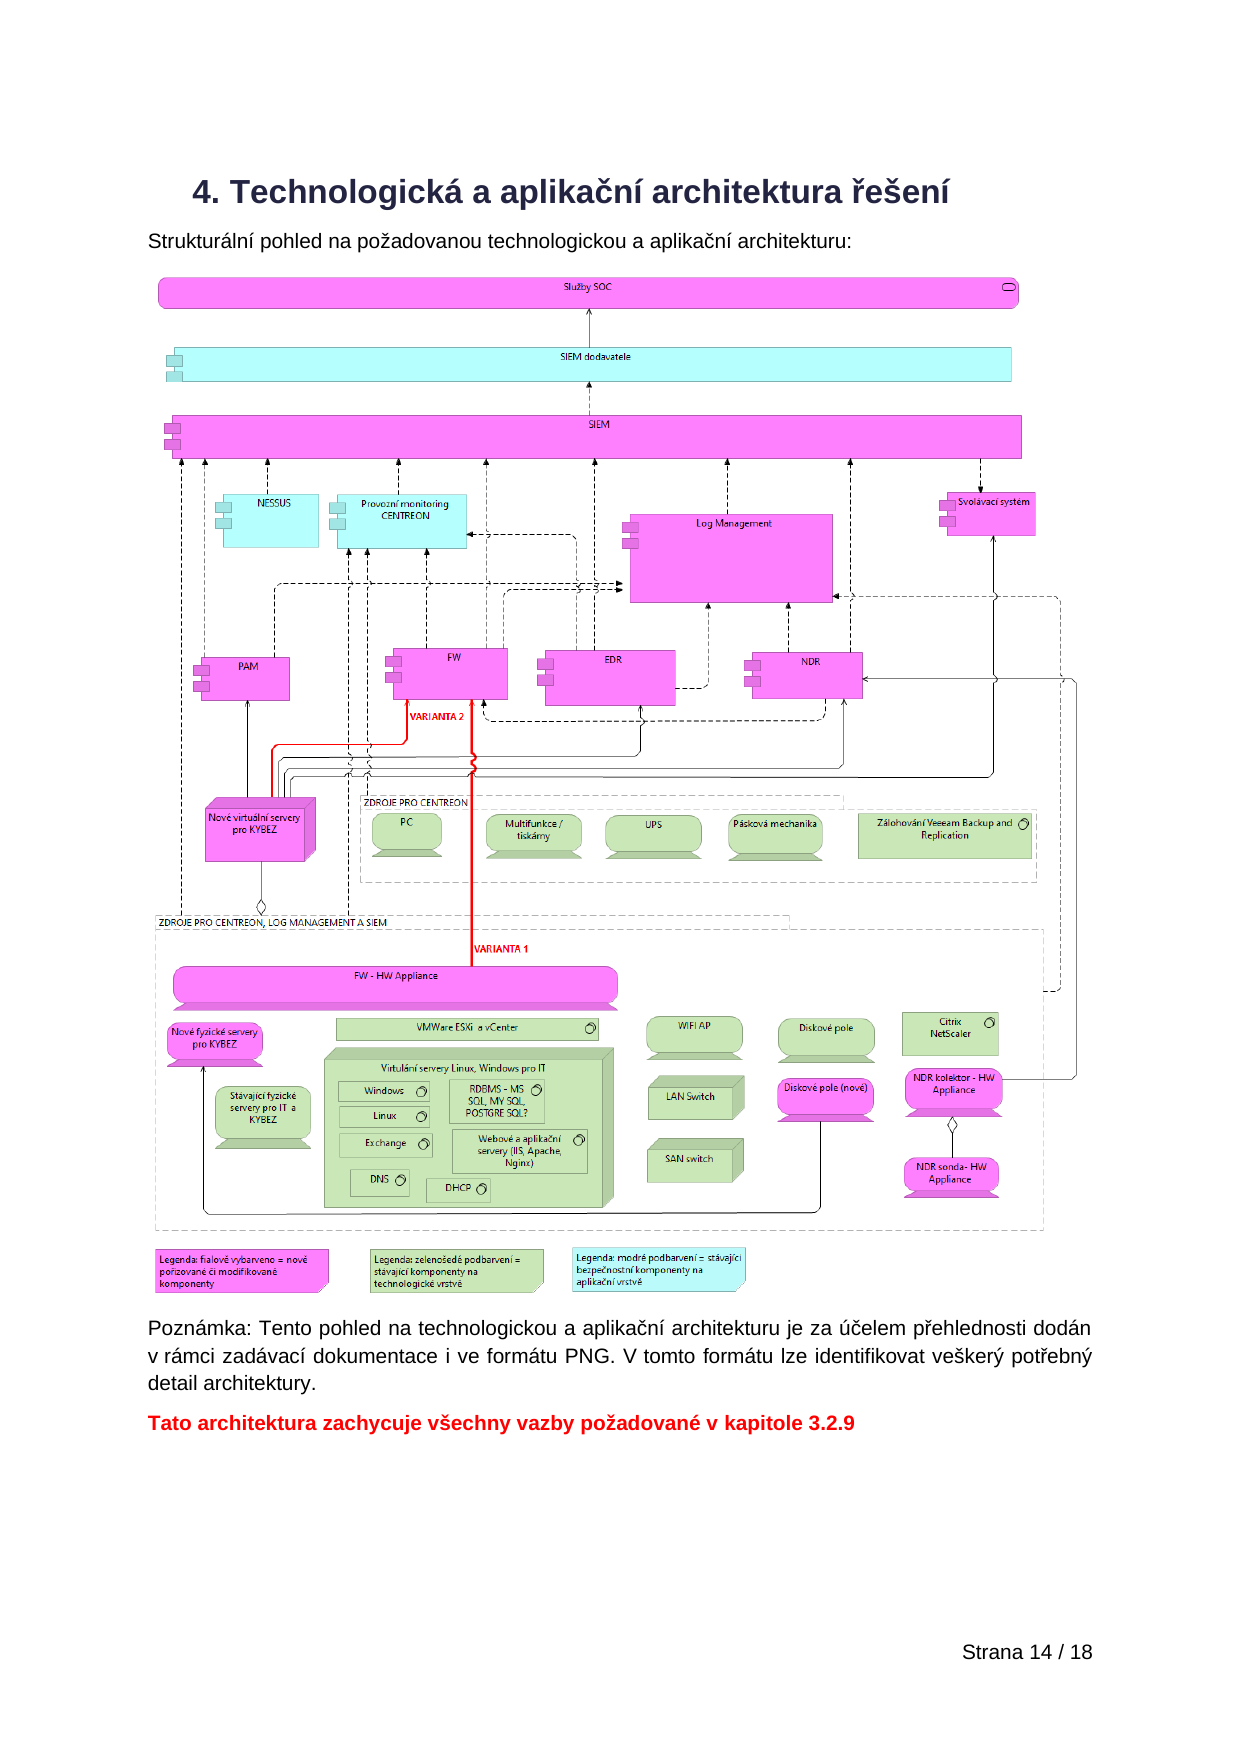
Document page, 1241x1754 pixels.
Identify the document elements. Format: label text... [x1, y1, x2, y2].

text Strukturální pohled na požadovanou technologickou a aplikační architekturu: [148, 229, 1093, 253]
picture [147, 269, 1093, 1301]
text Poznámka: Tento pohled na technologickou a aplikační architekturu je za účelem přehlednosti dodán v rámci zadávací dokumentace i ve formátu PNG. V tomto formátu lze identifikovat veškerý potřebný detail architektury. [148, 1316, 1093, 1395]
text Tato architektura zachycuje všechny vazby požadované v kapitole 3.2.9 [148, 1411, 1093, 1435]
subtitle Technologická a aplikační architektura řešení [192, 173, 1093, 211]
